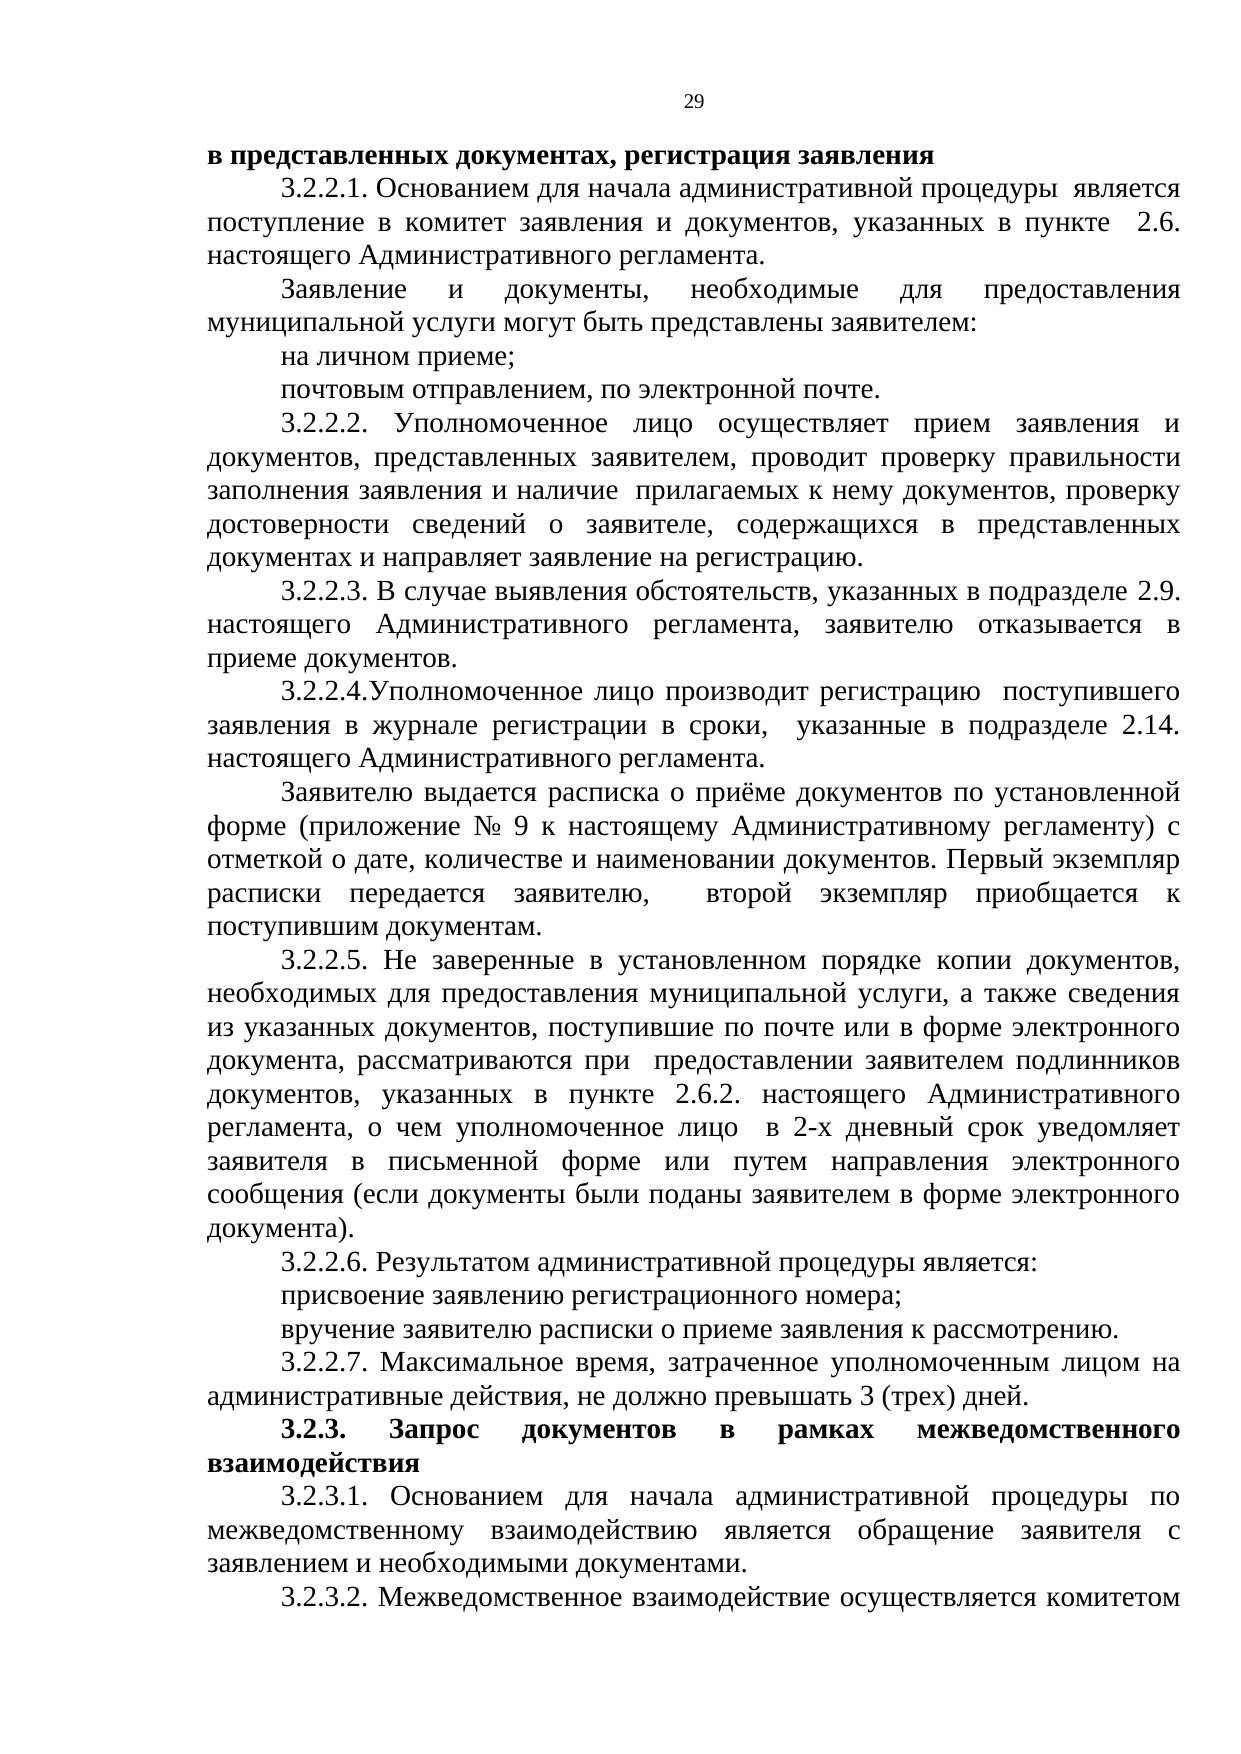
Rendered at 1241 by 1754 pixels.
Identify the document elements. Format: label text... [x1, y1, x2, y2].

text 3.2.3. Запрос документов в рамках межведомственного взаимодействия [207, 1411, 1181, 1478]
text Заявление и документы, необходимые для предоставления муниципальной услуги могут быть представлены заявителем: [207, 271, 1181, 338]
text 3.2.2.3. В случае выявления обстоятельств, указанных в подразделе 2.9. настоящего Административного регламента, заявителю отказывается в приеме документов. [207, 573, 1181, 673]
text на личном приеме; [207, 338, 1181, 372]
text Заявителю выдается расписка о приёме документов по установленной форме (приложение № 9 к настоящему Административному регламенту) с отметкой о дате, количестве и наименовании документов. Первый экземпляр расписки передается заявителю, второй экземпляр приобщается к поступившим документам. [207, 774, 1181, 942]
text 3.2.2.1. Основанием для начала административной процедуры является поступление в комитет заявления и документов, указанных в пункте 2.6. настоящего Административного регламента. [207, 170, 1181, 271]
text 3.2.3.2. Межведомственное взаимодействие осуществляется комитетом с уполномоченным органом. [207, 1579, 1181, 1613]
text 3.2.2.2. Уполномоченное лицо осуществляет прием заявления и документов, представленных заявителем, проводит проверку правильности заполнения заявления и наличие прилагаемых к нему документов, проверку достоверности сведений о заявителе, содержащихся в представленных документах и направляет заявление на регистрацию. [207, 405, 1181, 573]
text 3.2.2.4.Уполномоченное лицо производит регистрацию поступившего заявления в журнале регистрации в сроки, указанные в подразделе 2.14. настоящего Административного регламента. [207, 673, 1181, 774]
text 3.2.2.6. Результатом административной процедуры является: [207, 1244, 1181, 1277]
text присвоение заявлению регистрационного номера; [207, 1277, 1181, 1311]
text почтовым отправлением, по электронной почте. [207, 372, 1181, 405]
text вручение заявителю расписки о приеме заявления к рассмотрению. [207, 1311, 1181, 1344]
text 3.2.2.5. Не заверенные в установленном порядке копии документов, необходимых для предоставления муниципальной услуги, а также сведения из указанных документов, поступившие по почте или в форме электронного документа, рассматриваются при предоставлении заявителем подлинников документов, указанных в пункте 2.6.2. настоящего Административного регламента, о чем уполномоченное лицо в 2-х дневный срок уведомляет заявителя в письменной форме или путем направления электронного сообщения (если документы были поданы заявителем в форме электронного документа). [207, 942, 1181, 1244]
text 3.2.3.1. Основанием для начала административной процедуры по межведомственному взаимодействию является обращение заявителя с заявлением и необходимыми документами. [207, 1478, 1181, 1579]
text 3.2.2.7. Максимальное время, затраченное уполномоченным лицом на административные действия, не должно превышать 3 (трех) дней. [207, 1344, 1181, 1411]
